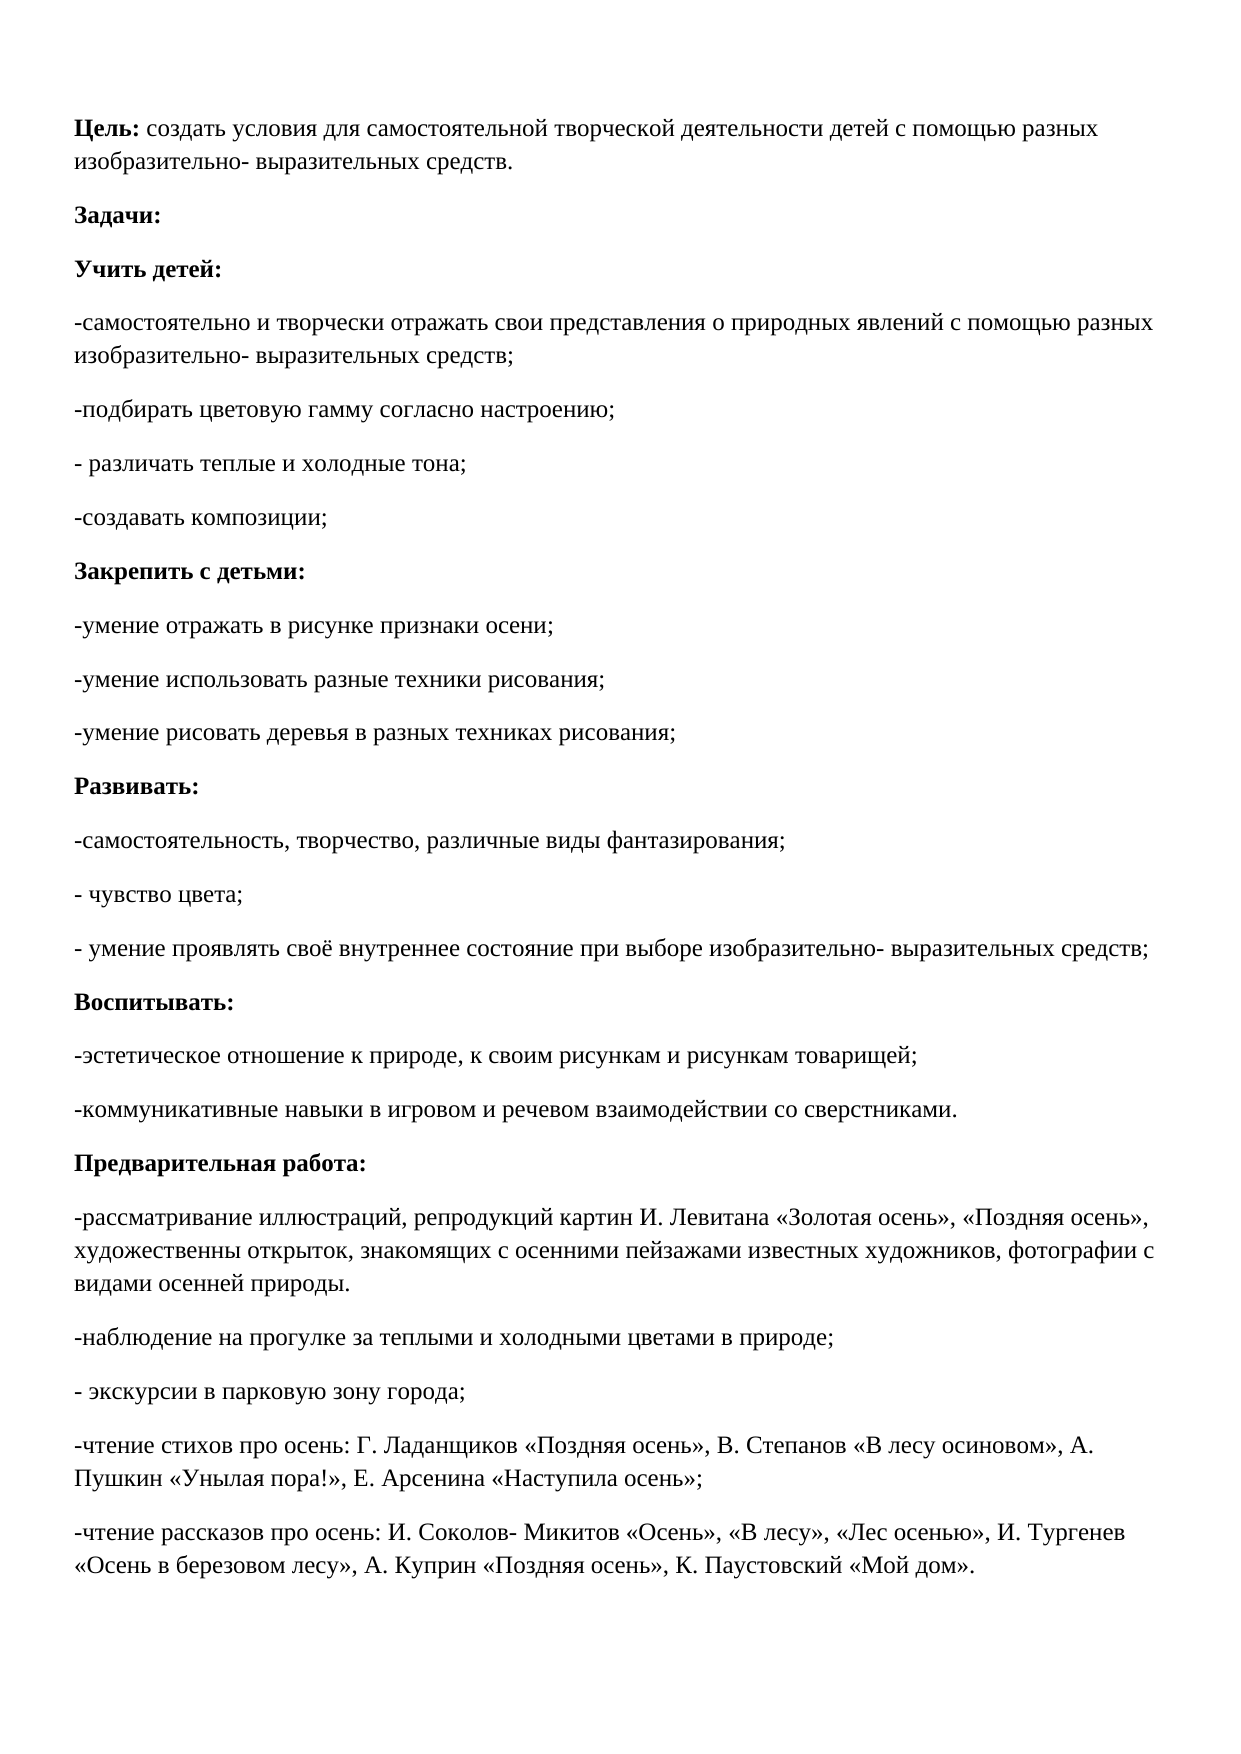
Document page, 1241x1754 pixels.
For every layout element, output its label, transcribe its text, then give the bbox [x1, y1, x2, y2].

text - различать теплые и холодные тона; [74, 448, 1181, 477]
text Задачи: [74, 200, 1181, 228]
text Закрепить с детьми: [74, 556, 1181, 585]
text -рассматривание иллюстраций, репродукций картин И. Левитана «Золотая осень», «Поздняя осень», художественны открыток, знакомящих с осенними пейзажами известных художников, фотографии с видами осенней природы. [74, 1202, 1181, 1297]
text Цель: создать условия для самостоятельной творческой деятельности детей с помощью разных изобразительно- выразительных средств. [74, 113, 1181, 175]
text -умение использовать разные техники рисования; [74, 664, 1181, 692]
text -создавать композиции; [74, 502, 1181, 531]
text -самостоятельность, творчество, различные виды фантазирования; [74, 825, 1181, 854]
text Предварительная работа: [74, 1148, 1181, 1177]
text -самостоятельно и творчески отражать свои представления о природных явлений с помощью разных изобразительно- выразительных средств; [74, 307, 1181, 369]
text Воспитывать: [74, 987, 1181, 1016]
text -наблюдение на прогулке за теплыми и холодными цветами в природе; [74, 1322, 1181, 1351]
text -подбирать цветовую гамму согласно настроению; [74, 394, 1181, 423]
text -чтение рассказов про осень: И. Соколов- Микитов «Осень», «В лесу», «Лес осенью», И. Тургенев «Осень в березовом лесу», А. Куприн «Поздняя осень», К. Паустовский «Мой дом». [74, 1517, 1181, 1578]
text - умение проявлять своё внутреннее состояние при выборе изобразительно- выразительных средств; [74, 933, 1181, 962]
text -чтение стихов про осень: Г. Ладанщиков «Поздняя осень», В. Степанов «В лесу осиновом», А. Пушкин «Унылая пора!», Е. Арсенина «Наступила осень»; [74, 1430, 1181, 1492]
text -умение отражать в рисунке признаки осени; [74, 610, 1181, 638]
text -эстетическое отношение к природе, к своим рисункам и рисункам товарищей; [74, 1041, 1181, 1069]
text -умение рисовать деревья в разных техниках рисования; [74, 717, 1181, 746]
text - чувство цвета; [74, 879, 1181, 908]
text Развивать: [74, 771, 1181, 800]
text -коммуникативные навыки в игровом и речевом взаимодействии со сверстниками. [74, 1094, 1181, 1123]
text Учить детей: [74, 254, 1181, 282]
text - экскурсии в парковую зону города; [74, 1376, 1181, 1405]
